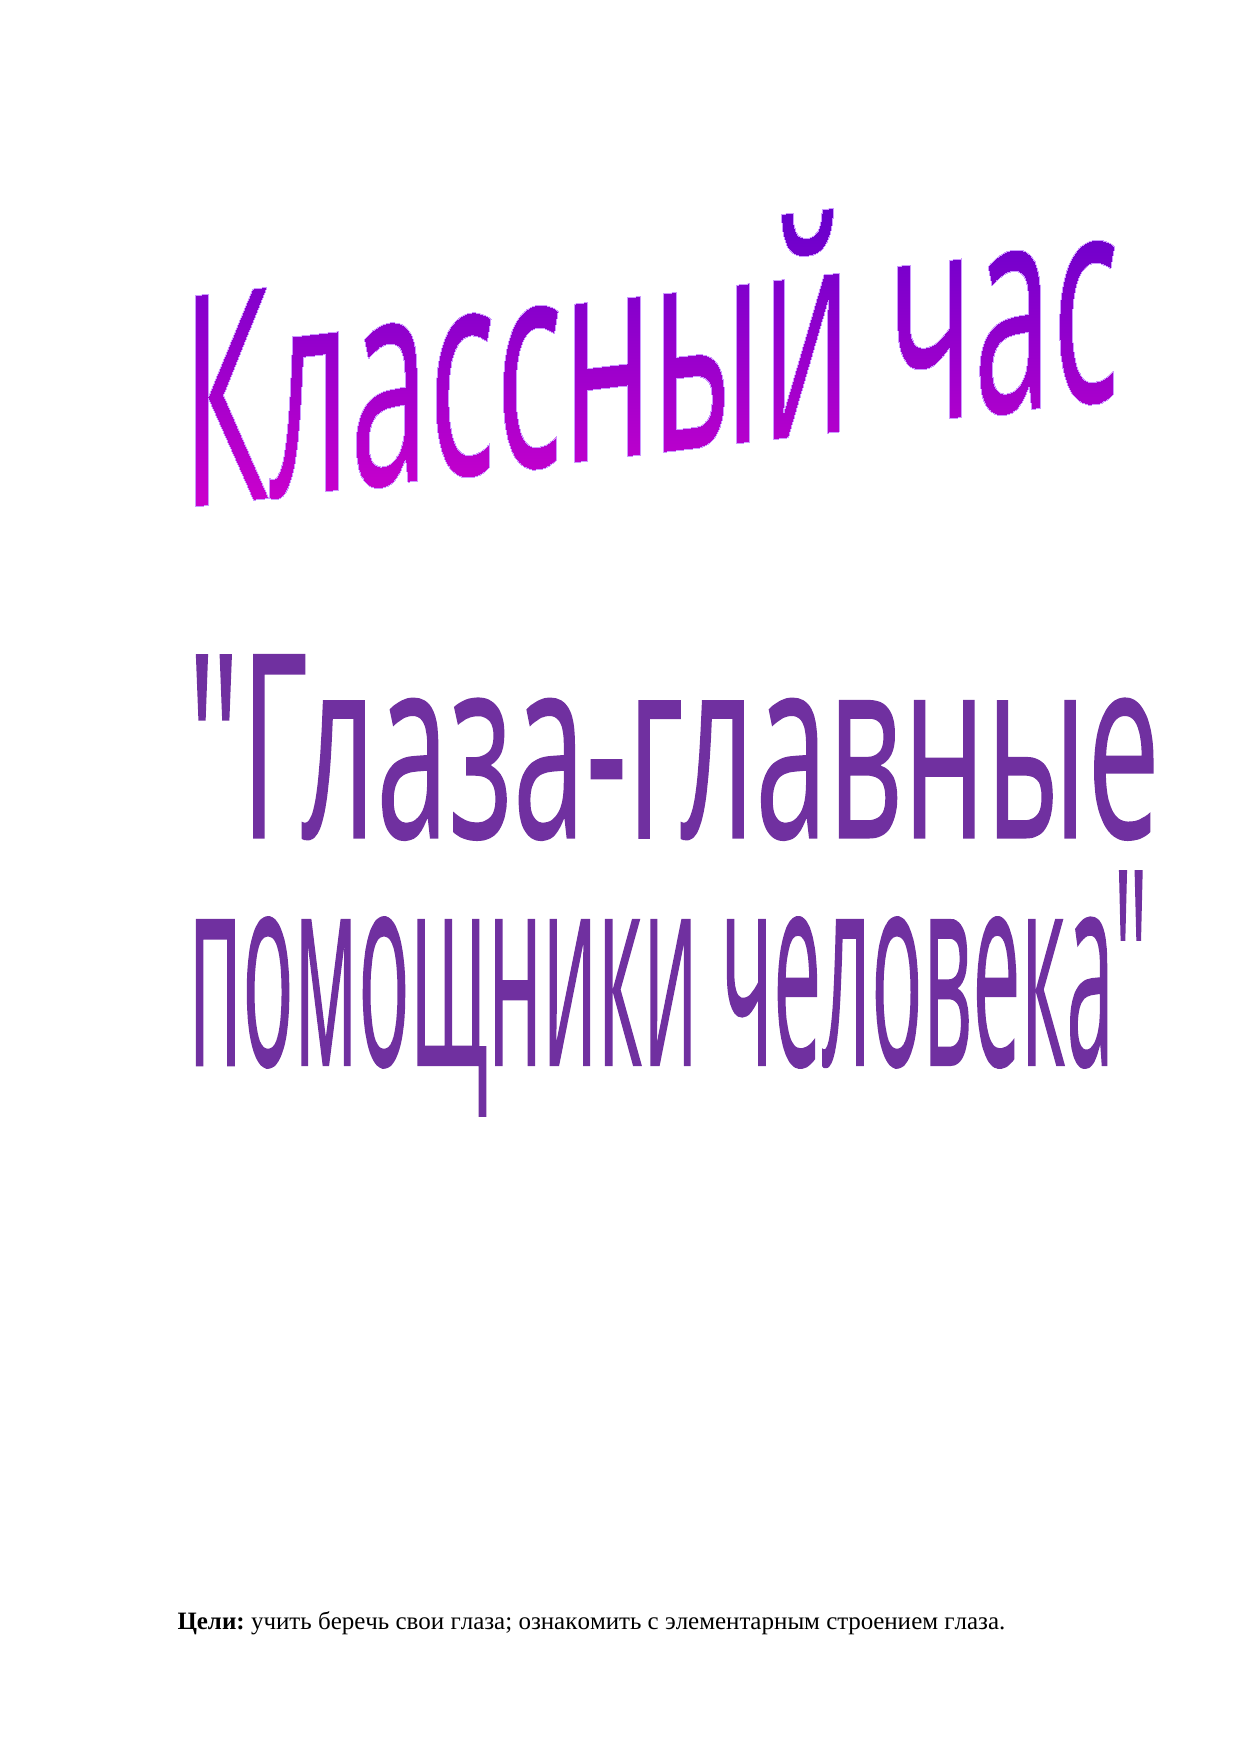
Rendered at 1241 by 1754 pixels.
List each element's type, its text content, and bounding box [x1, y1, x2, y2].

text Цели: учить беречь свои глаза; ознакомить с элементарным строением глаза. [177, 1606, 1152, 1635]
